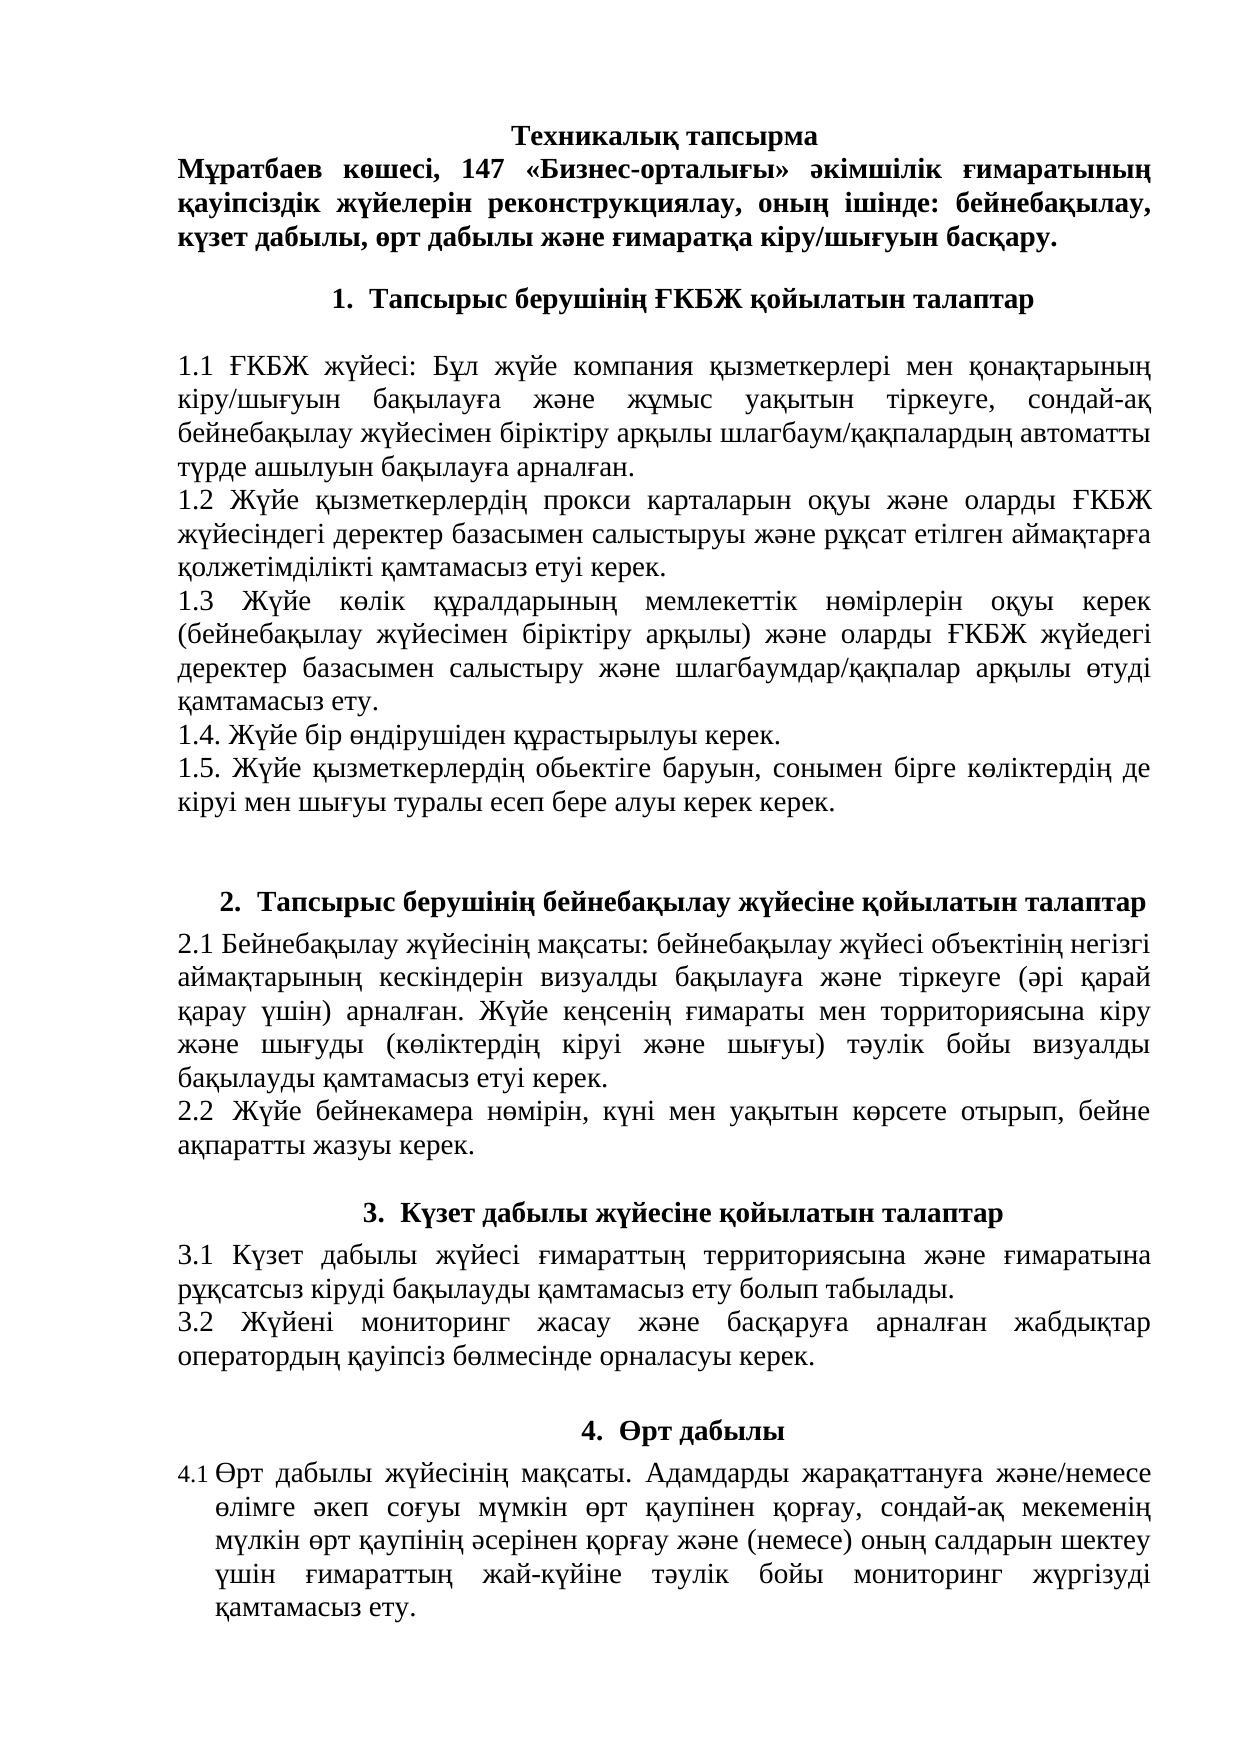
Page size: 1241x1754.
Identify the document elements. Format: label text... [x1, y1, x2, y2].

text 1.3 Жүйе көлік құралдарының мемлекеттік нөмірлерін оқуы керек (бейнебақылау жүйесімен біріктіру арқылы) және оларды ҒКБЖ жүйедегі деректер базасымен салыстыру және шлагбаумдар/қақпалар арқылы өтуді қамтамасыз ету. [177, 583, 1152, 717]
list Тапсырыс берушінің бейнебақылау жүйесіне қойылатын талаптар [215, 884, 1152, 917]
text 1.2 Жүйе қызметкерлердің прокси карталарын оқуы және оларды ҒКБЖ жүйесіндегі деректер базасымен салыстыруы және рұқсат етілген аймақтарға қолжетімділікті қамтамасыз етуі керек. [177, 482, 1152, 583]
text Мұратбаев көшесі, 147 «Бизнес-орталығы» әкімшілік ғимаратының қауіпсіздік жүйелерін реконструкциялау, оның ішінде: бейнебақылау, күзет дабылы, өрт дабылы және ғимаратқа кіру/шығуын басқару. [177, 152, 1152, 252]
text 1.1 ҒКБЖ жүйесі: Бұл жүйе компания қызметкерлері мен қонақтарының кіру/шығуын бақылауға және жұмыс уақытын тіркеуге, сондай-ақ бейнебақылау жүйесімен біріктіру арқылы шлагбаум/қақпалардың автоматты түрде ашылуын бақылауға арналған. [177, 348, 1152, 482]
text 2.2 Жүйе бейнекамера нөмірін, күні мен уақытын көрсете отырып, бейне ақпаратты жазуы керек. [177, 1093, 1152, 1161]
list Өрт дабылы жүйесінің мақсаты. Адамдарды жарақаттануға және/немесе өлімге әкеп соғуы мүмкін өрт қаупінен қорғау, сондай-ақ мекеменің мүлкін өрт қаупінің әсерінен қорғау және (немесе) оның салдарын шектеу үшін ғимараттың жай-күйіне тәулік бойы мониторинг жүргізуді қамтамасыз ету. [177, 1455, 1152, 1623]
list Өрт дабылы [215, 1413, 1152, 1447]
list Күзет дабылы жүйесіне қойылатын талаптар [215, 1196, 1152, 1229]
text Техникалық тапсырма [177, 118, 1152, 152]
text 1.5. Жүйе қызметкерлердің обьектіге баруын, сонымен бірге көліктердің де кіруі мен шығуы туралы есеп бере алуы керек керек. [177, 751, 1152, 818]
text 3.1 Күзет дабылы жүйесі ғимараттың территориясына және ғимаратына рұқсатсыз кіруді бақылауды қамтамасыз ету болып табылады. [177, 1237, 1152, 1304]
list Тапсырыс берушінің ҒКБЖ қойылатын талаптар [215, 281, 1152, 314]
text 1.4. Жүйе бір өндірушіден құрастырылуы керек. [177, 717, 1152, 751]
text 3.2 Жүйені мониторинг жасау және басқаруға арналған жабдықтар оператордың қауіпсіз бөлмесінде орналасуы керек. [177, 1304, 1152, 1372]
text 2.1 Бейнебақылау жүйесінің мақсаты: бейнебақылау жүйесі объектінің негізгі аймақтарының кескіндерін визуалды бақылауға және тіркеуге (әрі қарай қарау үшін) арналған. Жүйе кеңсенің ғимараты мен торриториясына кіру және шығуды (көліктердің кіруі және шығуы) тәулік бойы визуалды бақылауды қамтамасыз етуі керек. [177, 926, 1152, 1093]
